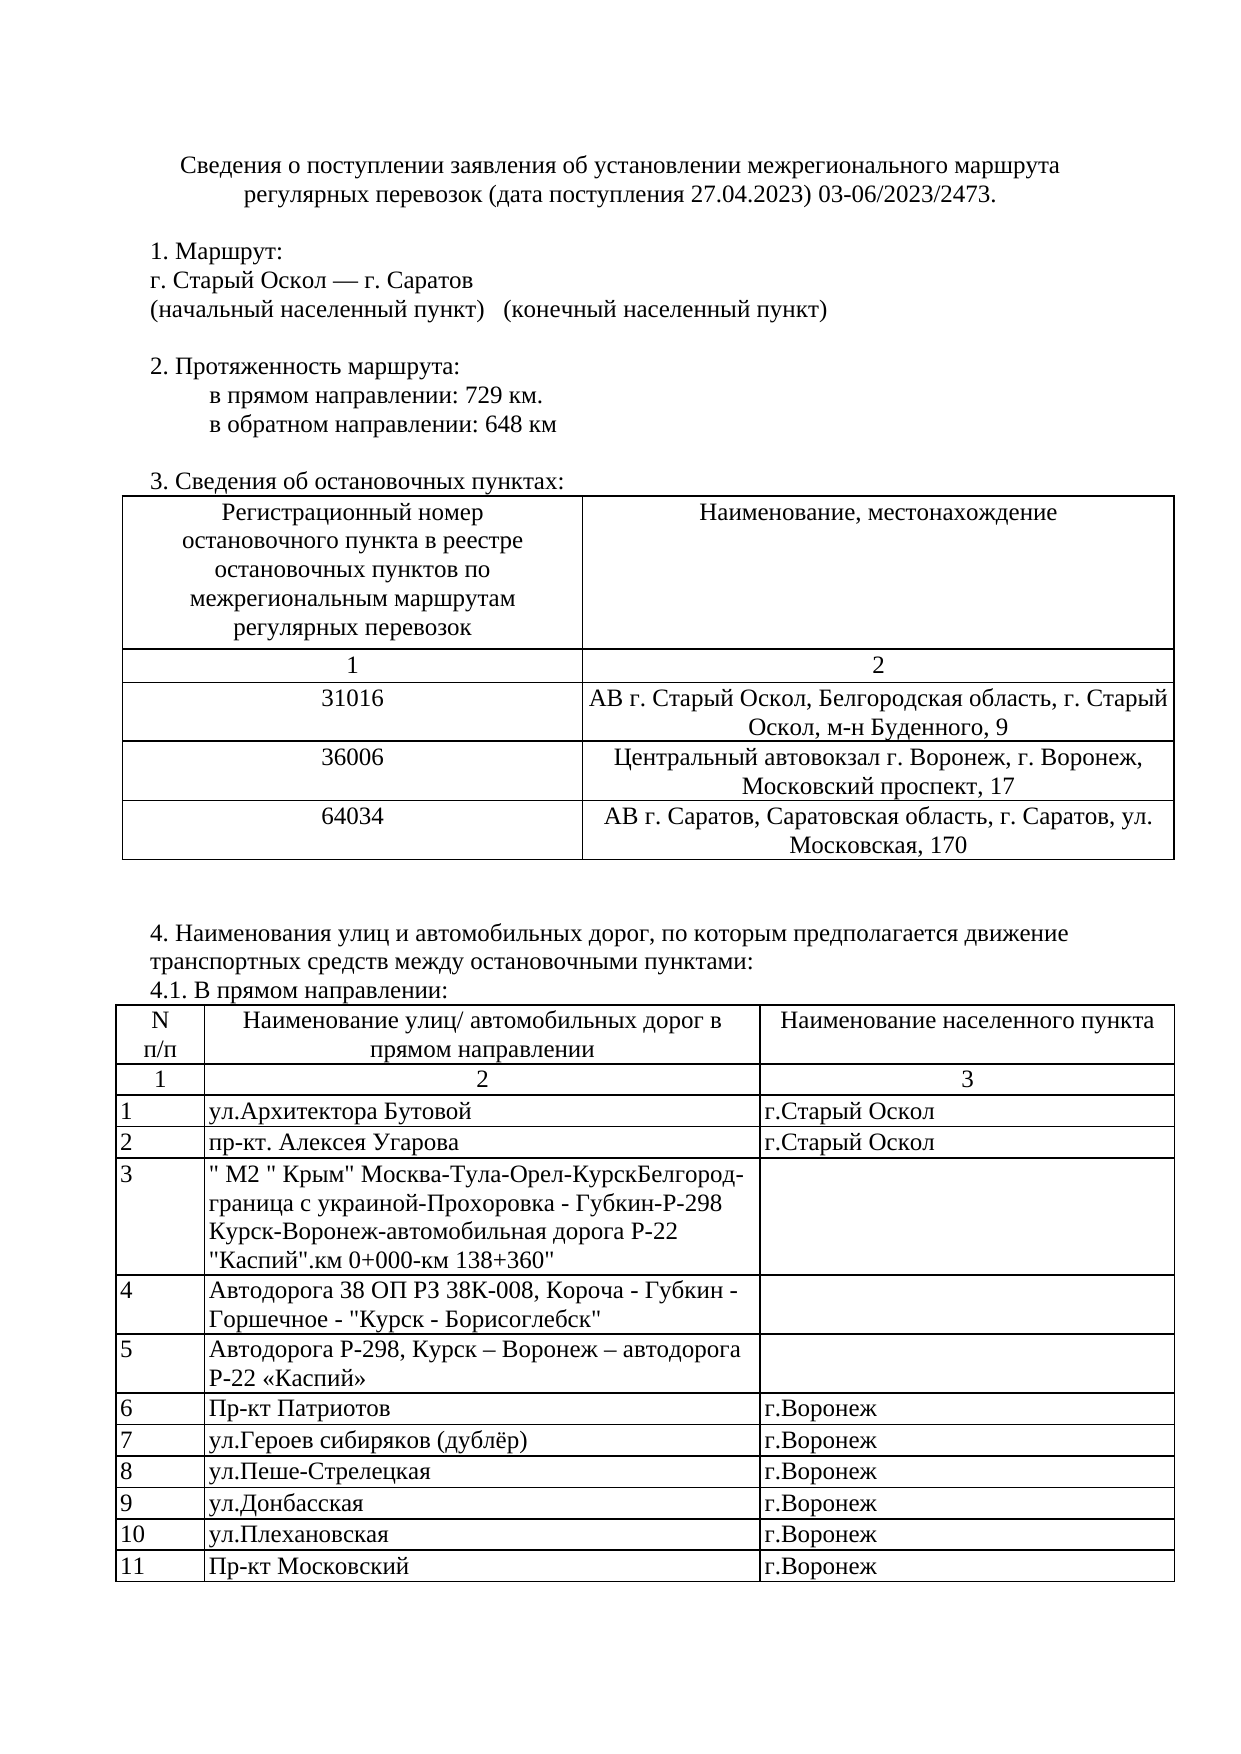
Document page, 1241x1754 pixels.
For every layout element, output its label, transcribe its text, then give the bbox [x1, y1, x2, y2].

text Сведения о поступлении заявления об установлении межрегионального маршрута регулярных перевозок (дата поступления 27.04.2023) 03-06/2023/2473. [150, 150, 1090, 207]
table_cell 11 [117, 1551, 204, 1581]
table_cell " М2 " Крым" Москва-Тула-Орел-КурскБелгород-граница с украиной-Прохоровка - Губкин-Р-298 Курск-Воронеж-автомобильная дорога Р-22 "Каспий".км 0+000-км 138+360" [205, 1159, 759, 1274]
table_cell 1 [117, 1065, 204, 1094]
table_header Наименование населенного пункта [761, 1006, 1174, 1063]
table_cell 2 [583, 650, 1173, 681]
table_cell 1 [123, 650, 582, 681]
table_cell 2 [205, 1065, 759, 1094]
table_cell 7 [117, 1425, 204, 1455]
table_cell Пр-кт Московский [205, 1551, 759, 1581]
table_cell г.Воронеж [761, 1425, 1174, 1455]
table_cell 31016 [123, 683, 582, 740]
text в прямом направлении: 729 км. [150, 380, 1090, 409]
table_cell г.Старый Оскол [761, 1096, 1174, 1126]
text 4.1. В прямом направлении: [150, 975, 1090, 1004]
table_header Наименование улиц/ автомобильных дорог в прямом направлении [205, 1006, 759, 1063]
table_header Наименование, местонахождение [583, 497, 1173, 648]
table_header N п/п [117, 1006, 204, 1063]
table_cell г.Воронеж [761, 1520, 1174, 1549]
text (начальный населенный пункт) (конечный населенный пункт) [150, 294, 1090, 322]
table_cell Пр-кт Патриотов [205, 1394, 759, 1423]
text в обратном направлении: 648 км [150, 409, 1090, 437]
text 3. Сведения об остановочных пунктах: [150, 466, 1090, 495]
table_cell [761, 1276, 1174, 1333]
text 1. Маршрут: [150, 236, 1090, 265]
table_cell 5 [117, 1335, 204, 1392]
table_cell [761, 1335, 1174, 1392]
table_cell г.Воронеж [761, 1488, 1174, 1518]
table_cell 10 [117, 1520, 204, 1549]
table_cell г.Воронеж [761, 1394, 1174, 1423]
table_cell 6 [117, 1394, 204, 1423]
text г. Старый Оскол — г. Саратов [150, 265, 1090, 294]
table_cell г.Старый Оскол [761, 1127, 1174, 1157]
table_cell ул.Донбасская [205, 1488, 759, 1518]
table_cell 36006 [123, 742, 582, 799]
table_cell 64034 [123, 801, 582, 858]
table_cell 4 [117, 1276, 204, 1333]
table_cell 9 [117, 1488, 204, 1518]
table_cell ул.Пеше-Стрелецкая [205, 1457, 759, 1486]
table_cell [761, 1159, 1174, 1274]
table_cell ул.Плехановская [205, 1520, 759, 1549]
table_cell 3 [761, 1065, 1174, 1094]
table_cell ул.Архитектора Бутовой [205, 1096, 759, 1126]
table_cell 8 [117, 1457, 204, 1486]
text 4. Наименования улиц и автомобильных дорог, по которым предполагается движение транспортных средств между остановочными пунктами: [150, 918, 1090, 975]
table_cell АВ г. Старый Оскол, Белгородская область, г. Старый Оскол, м-н Буденного, 9 [583, 683, 1173, 740]
table_cell Автодорога Р-298, Курск – Воронеж – автодорога Р-22 «Каспий» [205, 1335, 759, 1392]
table_cell ул.Героев сибиряков (дублёр) [205, 1425, 759, 1455]
text 2. Протяженность маршрута: [150, 351, 1090, 380]
table_cell 3 [117, 1159, 204, 1274]
table_cell 1 [117, 1096, 204, 1126]
table_cell Центральный автовокзал г. Воронеж, г. Воронеж, Московский проспект, 17 [583, 742, 1173, 799]
table_header Регистрационный номер остановочного пункта в реестре остановочных пунктов по межрегиональным маршрутам регулярных перевозок [123, 497, 582, 648]
table_cell г.Воронеж [761, 1551, 1174, 1581]
table_cell АВ г. Саратов, Саратовская область, г. Саратов, ул. Московская, 170 [583, 801, 1173, 858]
table_cell 2 [117, 1127, 204, 1157]
table_cell Автодорога 38 ОП РЗ 38К-008, Короча - Губкин - Горшечное - "Курск - Борисоглебск" [205, 1276, 759, 1333]
table_cell пр-кт. Алексея Угарова [205, 1127, 759, 1157]
table_cell г.Воронеж [761, 1457, 1174, 1486]
